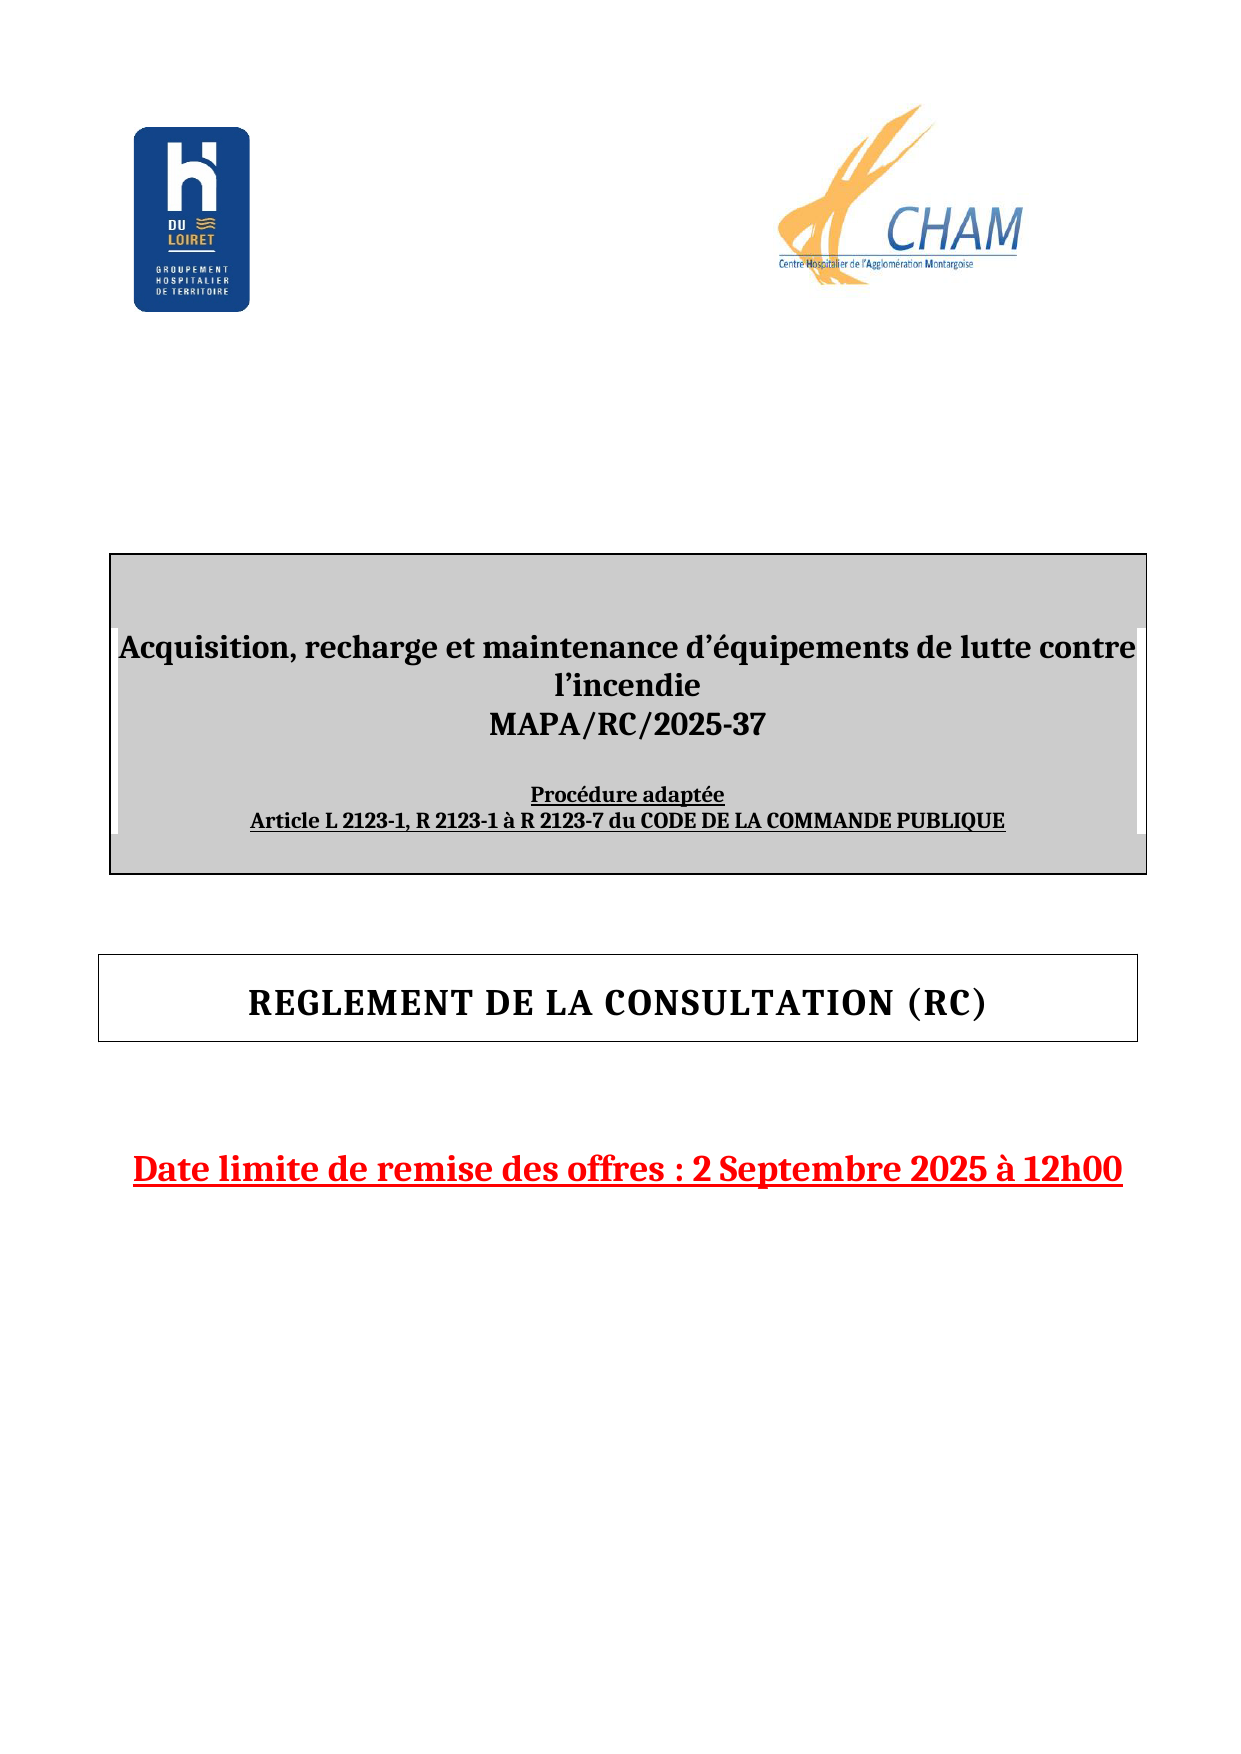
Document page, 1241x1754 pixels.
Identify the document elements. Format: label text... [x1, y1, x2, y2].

text Procédure adaptée [118, 782, 1137, 805]
text Date limite de remise des offres : 2 Septembre 2025 à 12h00 [118, 1148, 1137, 1191]
text REGLEMENT DE LA CONSULTATION (RC) [99, 955, 1137, 1041]
text MAPA/RC/2025-37 [118, 705, 1137, 743]
picture [133, 127, 250, 312]
text Acquisition, recharge et maintenance d’équipements de lutte contre l’incendie [118, 628, 1137, 705]
